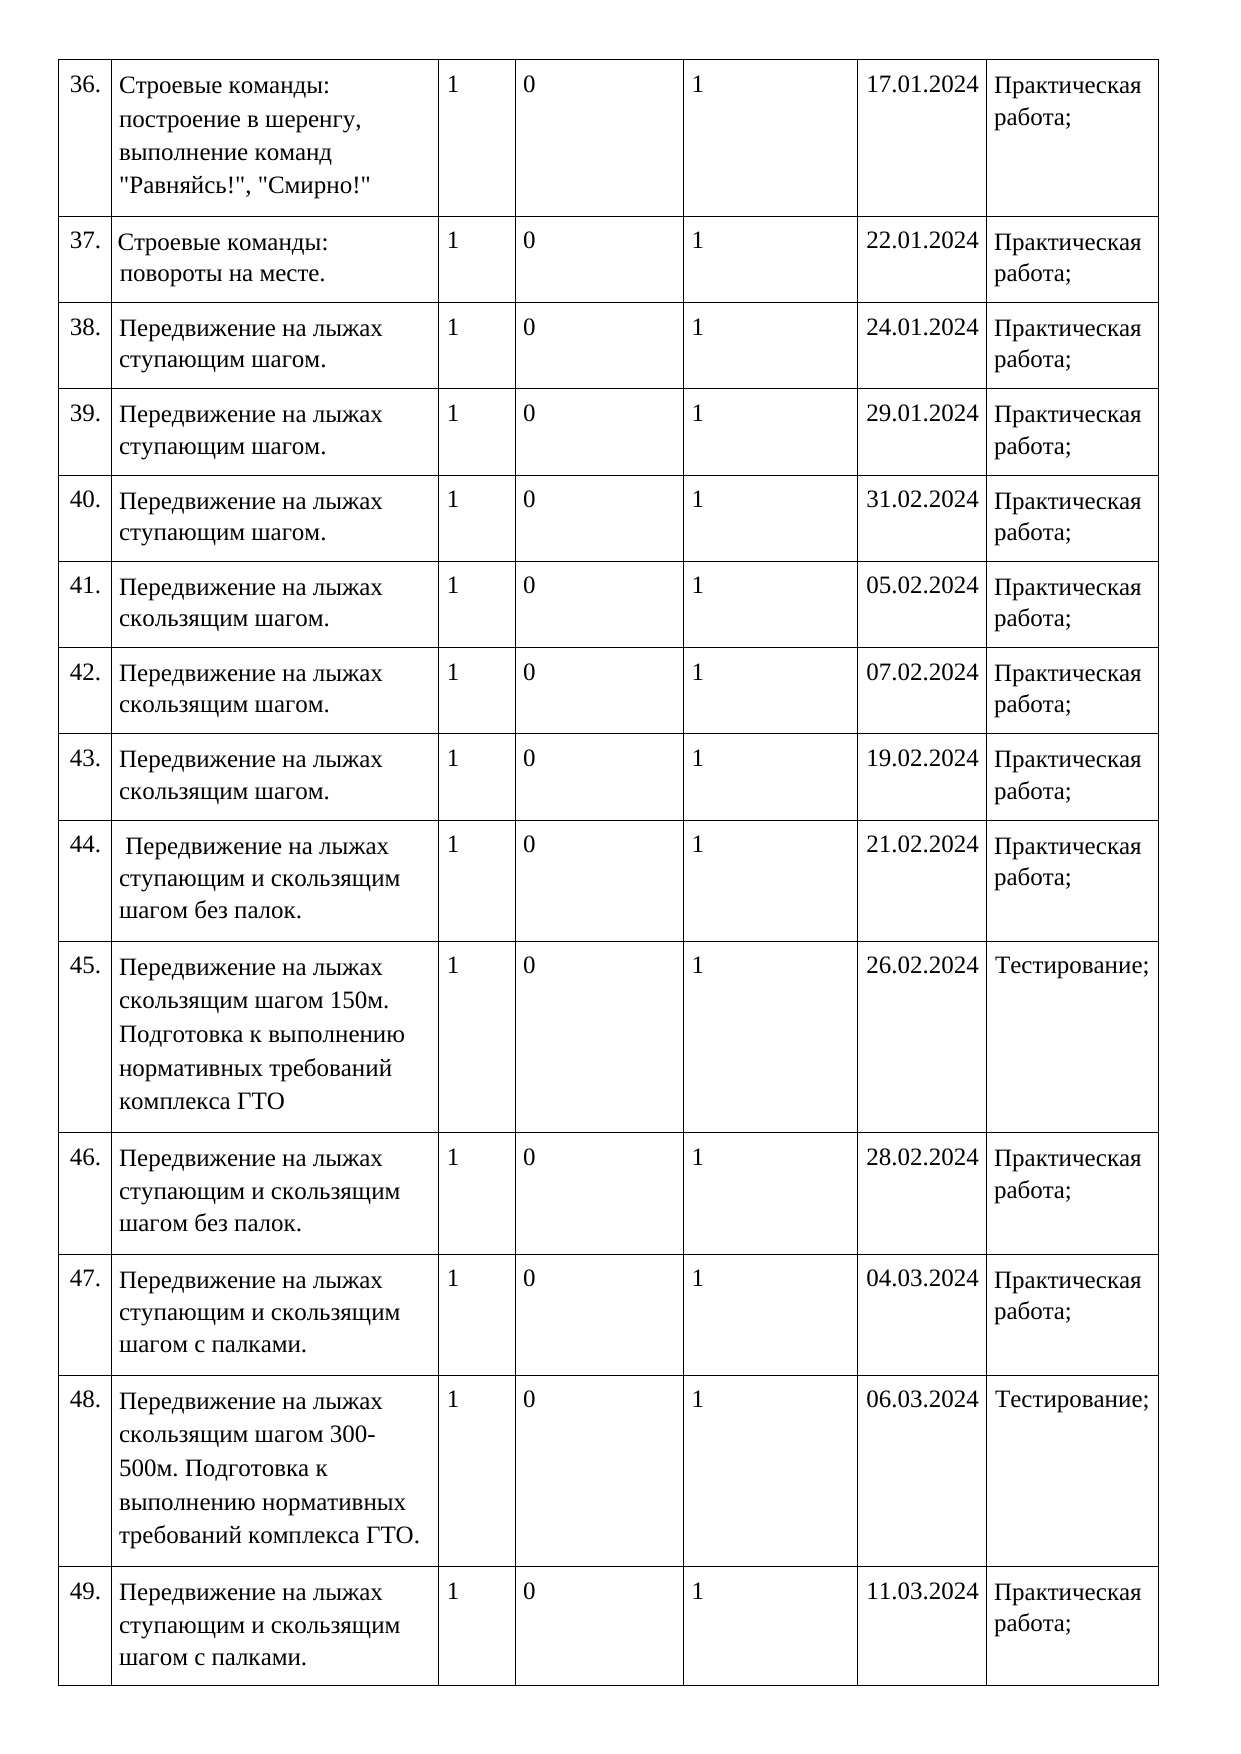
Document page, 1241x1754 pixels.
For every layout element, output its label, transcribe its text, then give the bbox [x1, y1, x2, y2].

table_cell Практическая работа; [987, 734, 1158, 819]
table_cell 28.02.2024 [858, 1133, 986, 1253]
table_cell 31.02.2024 [858, 476, 986, 561]
table_cell Практическая работа; [987, 562, 1158, 647]
table_cell 1 [439, 303, 515, 388]
table_cell 49. [59, 1567, 111, 1685]
table_cell Передвижение на лыжах ступающим и скользящим шагом без палок. [112, 1133, 438, 1253]
table_cell 0 [516, 303, 683, 388]
table_cell 1 [684, 1567, 857, 1685]
table_cell 1 [439, 1567, 515, 1685]
table_cell Передвижение на лыжах ступающим и скользящим шагом с палками. [112, 1255, 438, 1375]
table_cell 05.02.2024 [858, 562, 986, 647]
table_cell 1 [684, 1255, 857, 1375]
table_cell 1 [439, 1255, 515, 1375]
table_cell 07.02.2024 [858, 648, 986, 733]
table_cell 1 [439, 1376, 515, 1566]
table_cell 38. [59, 303, 111, 388]
table_cell 26.02.2024 [858, 942, 986, 1132]
table_cell 1 [684, 1376, 857, 1566]
table_header 1 [684, 60, 857, 216]
table_cell 1 [684, 217, 857, 302]
table_cell 1 [684, 942, 857, 1132]
table_cell 45. [59, 942, 111, 1132]
table_cell 0 [516, 1133, 683, 1253]
table_cell 29.01.2024 [858, 389, 986, 474]
table_cell 04.03.2024 [858, 1255, 986, 1375]
table_cell 41. [59, 562, 111, 647]
table_header Практическая работа; [987, 60, 1158, 216]
table_cell 0 [516, 476, 683, 561]
table_cell Практическая работа; [987, 217, 1158, 302]
table_cell 37. [59, 217, 111, 302]
table_cell Практическая работа; [987, 303, 1158, 388]
table_cell Передвижение на лыжах ступающим шагом. [112, 303, 438, 388]
table_cell Передвижение на лыжах ступающим и скользящим шагом без палок. [112, 821, 438, 941]
table_cell 1 [439, 562, 515, 647]
table_cell 44. [59, 821, 111, 941]
table_cell 0 [516, 648, 683, 733]
table_cell Передвижение на лыжах ступающим шагом. [112, 476, 438, 561]
table_cell Практическая работа; [987, 476, 1158, 561]
table_cell 06.03.2024 [858, 1376, 986, 1566]
table_cell Тестирование; [987, 1376, 1158, 1566]
table_cell Передвижение на лыжах скользящим шагом. [112, 648, 438, 733]
table_cell Передвижение на лыжах скользящим шагом 150м. Подготовка к выполнению нормативных требований комплекса ГТО [112, 942, 438, 1132]
table_header Строевые команды: построение в шеренгу, выполнение команд "Равняйсь!", "Смирно!" [112, 60, 438, 216]
table_cell Передвижение на лыжах скользящим шагом. [112, 734, 438, 819]
table_cell Передвижение на лыжах скользящим шагом. [112, 562, 438, 647]
table_cell 0 [516, 1376, 683, 1566]
table_cell 0 [516, 1255, 683, 1375]
table_cell Передвижение на лыжах ступающим шагом. [112, 389, 438, 474]
table_header 0 [516, 60, 683, 216]
table_cell 40. [59, 476, 111, 561]
table_cell 1 [439, 1133, 515, 1253]
table_cell 1 [684, 648, 857, 733]
table_cell 1 [439, 217, 515, 302]
table_cell Практическая работа; [987, 1255, 1158, 1375]
table_cell 0 [516, 942, 683, 1132]
table_cell 0 [516, 389, 683, 474]
table_cell 1 [684, 821, 857, 941]
table_cell 48. [59, 1376, 111, 1566]
table_cell 24.01.2024 [858, 303, 986, 388]
table_header 1 [439, 60, 515, 216]
table_cell 1 [684, 476, 857, 561]
table_cell 0 [516, 562, 683, 647]
table_cell 1 [684, 562, 857, 647]
table_cell 1 [439, 476, 515, 561]
table_cell 43. [59, 734, 111, 819]
table_cell 1 [684, 389, 857, 474]
table_cell 1 [439, 821, 515, 941]
table_header 17.01.2024 [858, 60, 986, 216]
table_cell 22.01.2024 [858, 217, 986, 302]
table_cell 1 [439, 648, 515, 733]
table_cell 1 [439, 942, 515, 1132]
table_cell Передвижение на лыжах ступающим и скользящим шагом с палками. [112, 1567, 438, 1685]
table_cell 0 [516, 1567, 683, 1685]
table_cell 0 [516, 217, 683, 302]
table_cell Тестирование; [987, 942, 1158, 1132]
table_cell Практическая работа; [987, 1133, 1158, 1253]
table_cell 46. [59, 1133, 111, 1253]
table_cell Строевые команды: повороты на месте. [112, 217, 438, 302]
table_cell Практическая работа; [987, 389, 1158, 474]
table_cell Практическая работа; [987, 821, 1158, 941]
table_cell Практическая работа; [987, 648, 1158, 733]
table_cell 11.03.2024 [858, 1567, 986, 1685]
table_cell 1 [684, 734, 857, 819]
table_cell 19.02.2024 [858, 734, 986, 819]
table_cell 1 [439, 389, 515, 474]
table_cell 1 [684, 1133, 857, 1253]
table_cell 1 [684, 303, 857, 388]
table_cell Передвижение на лыжах скользящим шагом 300- 500м. Подготовка к выполнению нормативных требований комплекса ГТО. [112, 1376, 438, 1566]
table_cell 39. [59, 389, 111, 474]
table_cell 42. [59, 648, 111, 733]
table_header 36. [59, 60, 111, 216]
table_cell 0 [516, 734, 683, 819]
table_cell 1 [439, 734, 515, 819]
table_cell 47. [59, 1255, 111, 1375]
table_cell 21.02.2024 [858, 821, 986, 941]
table_cell Практическая работа; [987, 1567, 1158, 1685]
table_cell 0 [516, 821, 683, 941]
